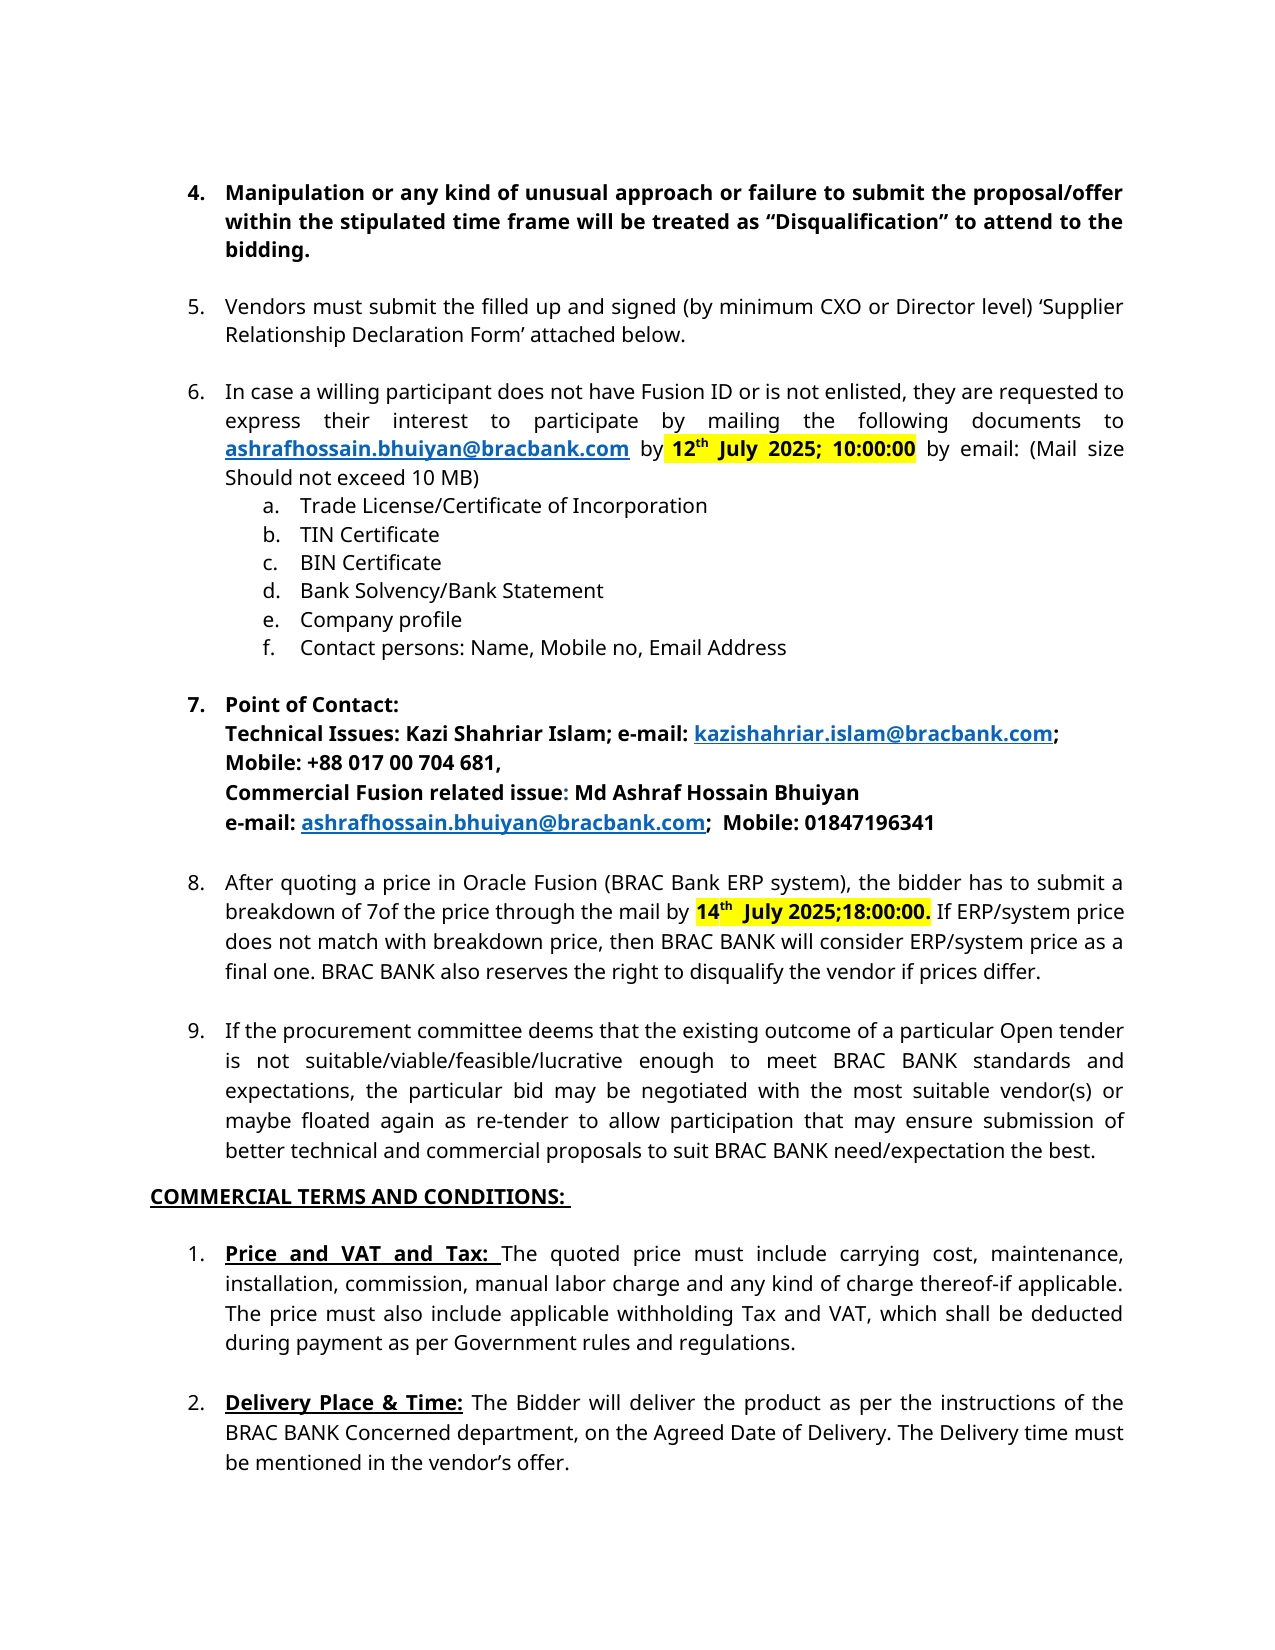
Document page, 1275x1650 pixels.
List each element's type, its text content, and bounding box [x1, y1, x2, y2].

list Commercial Fusion related issue: Md Ashraf Hossain Bhuiyan e-mail: ashrafhossain.bhuiyan@bracbank.com; Mobile: 01847196341 [225, 778, 1125, 837]
list Point of Contact: [187, 690, 1125, 719]
list Trade License/Certificate of Incorporation [262, 491, 1125, 520]
list Contact persons: Name, Mobile no, Email Address [262, 633, 1125, 662]
list In case a willing participant does not have Fusion ID or is not enlisted, they are requested to express their interest to participate by mailing the following documents to ashrafhossain.bhuiyan@bracbank.com by 12th July 2025; 10:00:00 by email: (Mail size Should not exceed 10 MB) [187, 377, 1125, 491]
list Technical Issues: Kazi Shahriar Islam; e-mail: kazishahriar.islam@bracbank.com; Mobile: +88 017 00 704 681, [225, 719, 1125, 777]
list TIN Certificate [262, 520, 1125, 548]
list BIN Certificate [262, 548, 1125, 577]
text COMMERCIAL TERMS AND CONDITIONS: [150, 1182, 1125, 1211]
list Manipulation or any kind of unusual approach or failure to submit the proposal/offer within the stipulated time frame will be treated as “Disqualification” to attend to the bidding. [187, 178, 1125, 264]
list Price and VAT and Tax: The quoted price must include carrying cost, maintenance, installation, commission, manual labor charge and any kind of charge thereof-if applicable. The price must also include applicable withholding Tax and VAT, which shall be deducted during payment as per Government rules and regulations. [187, 1239, 1125, 1357]
list Bank Solvency/Bank Statement [262, 577, 1125, 605]
list If the procurement committee deems that the existing outcome of a particular Open tender is not suitable/viable/feasible/lucrative enough to meet BRAC BANK standards and expectations, the particular bid may be negotiated with the most suitable vendor(s) or maybe floated again as re-tender to allow participation that may ensure submission of better technical and commercial proposals to suit BRAC BANK need/expectation the best. [187, 1017, 1125, 1164]
list After quoting a price in Oracle Fusion (BRAC Bank ERP system), the bidder has to submit a breakdown of 7of the price through the mail by 14th July 2025;18:00:00. If ERP/system price does not match with breakdown price, then BRAC BANK will consider ERP/system price as a final one. BRAC BANK also reserves the right to disqualify the vendor if prices differ. [187, 868, 1125, 986]
list Delivery Place & Time: The Bidder will deliver the product as per the instructions of the BRAC BANK Concerned department, on the Agreed Date of Delivery. The Delivery time must be mentioned in the vendor’s offer. [187, 1388, 1125, 1476]
list Vendors must submit the filled up and signed (by minimum CXO or Director level) ‘Supplier Relationship Declaration Form’ attached below. [187, 292, 1125, 349]
list Company profile [262, 605, 1125, 633]
